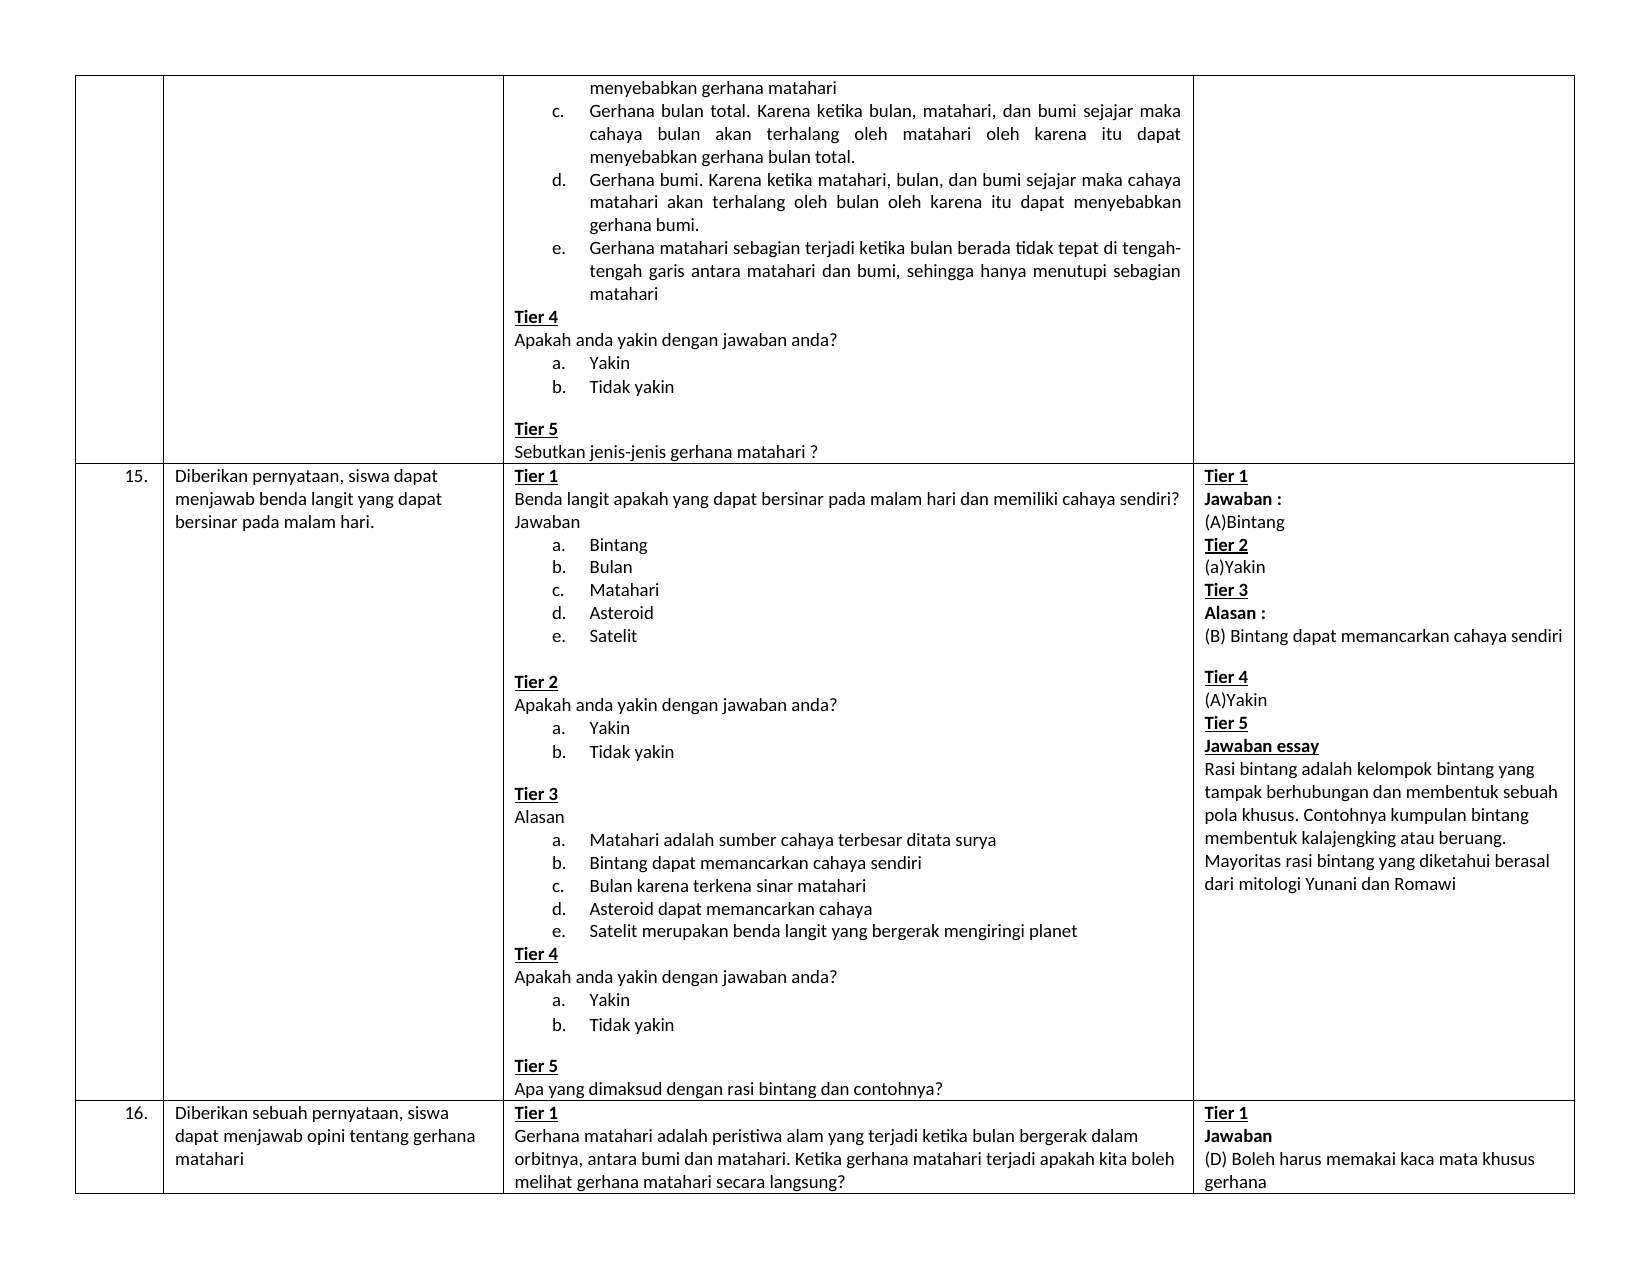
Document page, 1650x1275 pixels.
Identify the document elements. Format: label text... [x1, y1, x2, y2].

table_cell Tier 1 Benda langit apakah yang dapat bersinar pada malam hari dan memiliki cahaya sendiri? Jawaban Bintang Bulan Matahari Asteroid Satelit Tier 2 Apakah anda yakin dengan jawaban anda? Yakin Tidak yakin Tier 3 Alasan Matahari adalah sumber cahaya terbesar ditata surya Bintang dapat memancarkan cahaya sendiri Bulan karena terkena sinar matahari Asteroid dapat memancarkan cahaya Satelit merupakan benda langit yang bergerak mengiringi planet Tier 4 Apakah anda yakin dengan jawaban anda? Yakin Tidak yakin Tier 5 Apa yang dimaksud dengan rasi bintang dan contohnya? [504, 464, 1193, 1100]
table_cell [76, 464, 163, 1100]
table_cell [1194, 76, 1574, 463]
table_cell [1194, 1101, 1574, 1193]
table_cell [76, 76, 163, 463]
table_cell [164, 1101, 503, 1193]
table_cell Diberikan pernyataan, siswa dapat menjawab benda langit yang dapat bersinar pada malam hari. [164, 464, 503, 1100]
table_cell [504, 76, 1193, 463]
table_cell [504, 1101, 1193, 1193]
table_cell Tier 1 Jawaban : (A)Bintang Tier 2 (a)Yakin Tier 3 Alasan : (B) Bintang dapat memancarkan cahaya sendiri Tier 4 (A)Yakin Tier 5 Jawaban essay Rasi bintang adalah kelompok bintang yang tampak berhubungan dan membentuk sebuah pola khusus. Contohnya kumpulan bintang membentuk kalajengking atau beruang. Mayoritas rasi bintang yang diketahui berasal dari mitologi Yunani dan Romawi [1194, 464, 1574, 1100]
table_cell [76, 1101, 163, 1193]
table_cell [164, 76, 503, 463]
